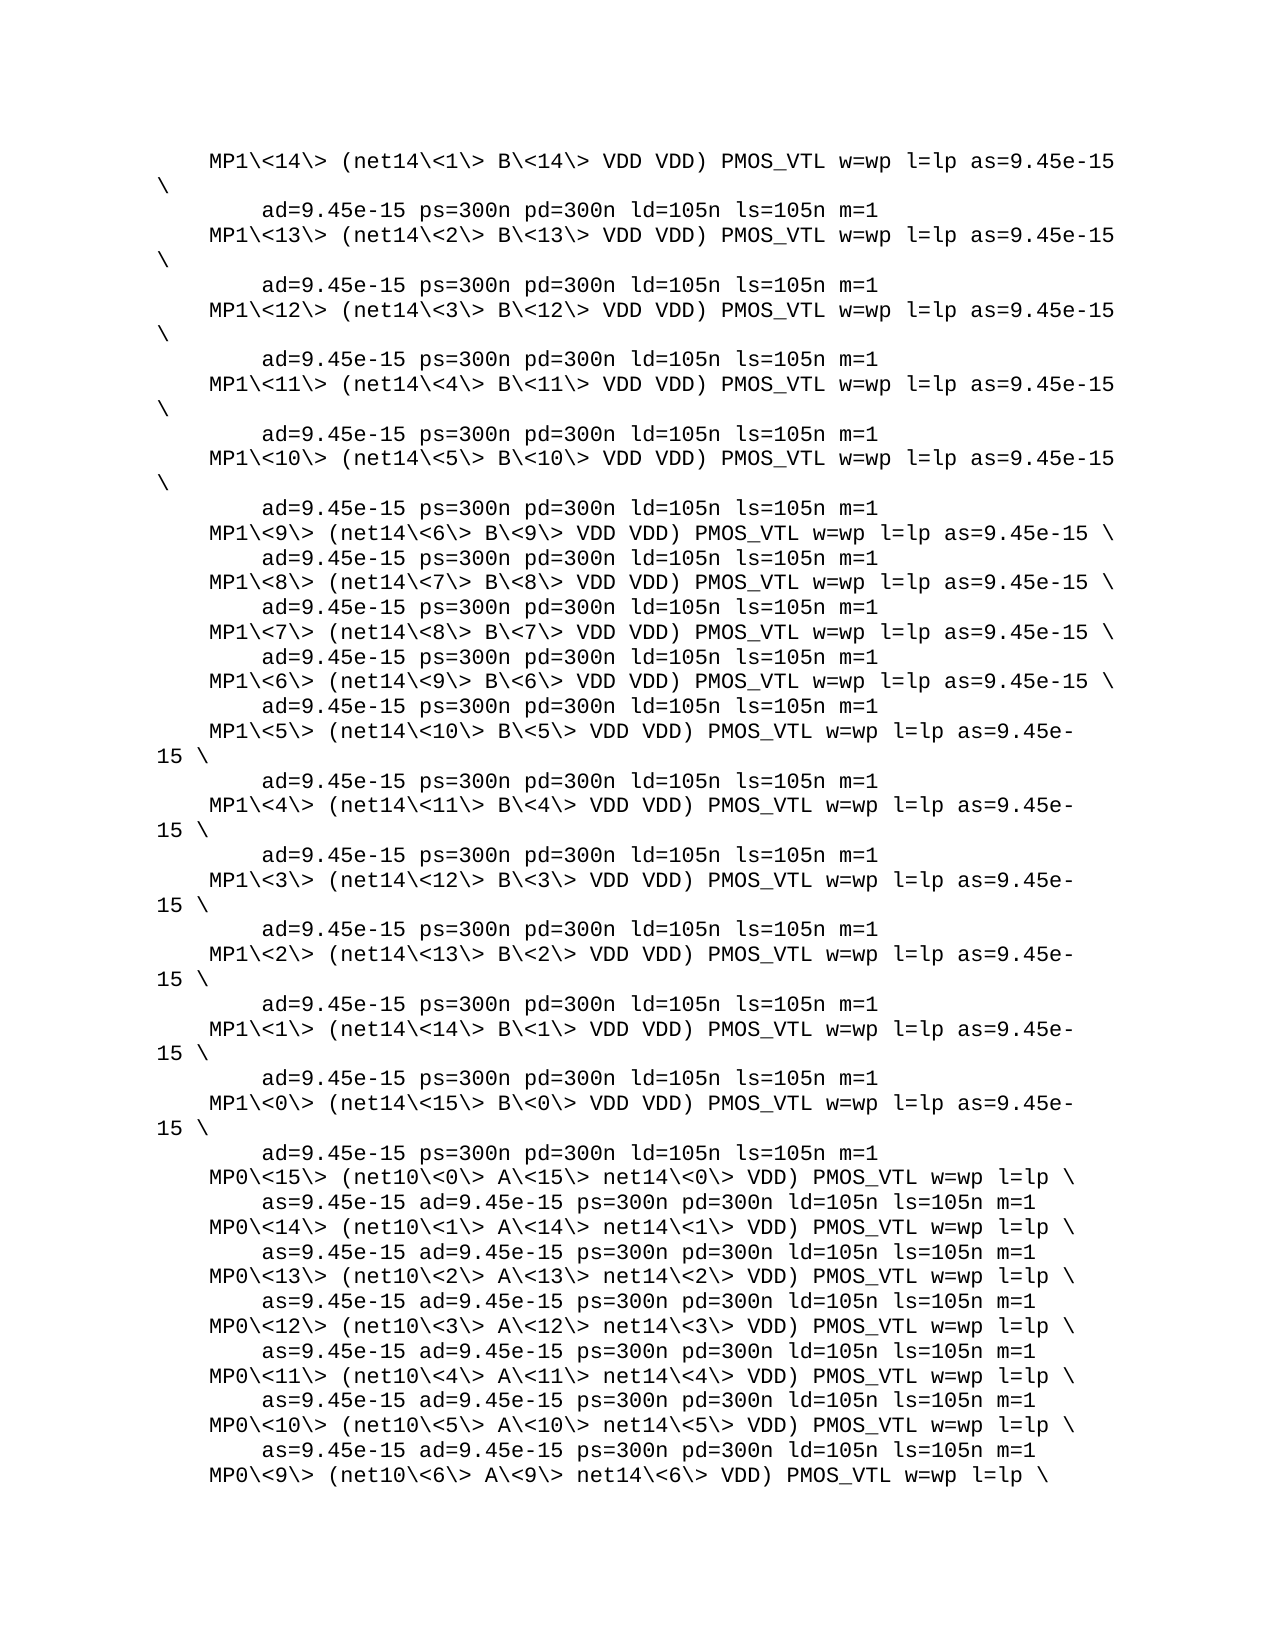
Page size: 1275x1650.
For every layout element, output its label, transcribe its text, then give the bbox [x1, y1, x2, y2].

text ad=9.45e-15 ps=300n pd=300n ld=105n ls=105n m=1 [156, 274, 1118, 299]
text ad=9.45e-15 ps=300n pd=300n ld=105n ls=105n m=1 [156, 547, 1118, 571]
text MP0\<15\> (net10\<0\> A\<15\> net14\<0\> VDD) PMOS_VTL w=wp l=lp \ [156, 1166, 1118, 1191]
text MP1\<4\> (net14\<11\> B\<4\> VDD VDD) PMOS_VTL w=wp l=lp as=9.45e-15 \ [156, 794, 1118, 844]
text MP0\<9\> (net10\<6\> A\<9\> net14\<6\> VDD) PMOS_VTL w=wp l=lp \ [156, 1464, 1118, 1489]
text as=9.45e-15 ad=9.45e-15 ps=300n pd=300n ld=105n ls=105n m=1 [156, 1389, 1118, 1414]
text as=9.45e-15 ad=9.45e-15 ps=300n pd=300n ld=105n ls=105n m=1 [156, 1241, 1118, 1266]
text MP1\<6\> (net14\<9\> B\<6\> VDD VDD) PMOS_VTL w=wp l=lp as=9.45e-15 \ [156, 671, 1118, 695]
text MP1\<7\> (net14\<8\> B\<7\> VDD VDD) PMOS_VTL w=wp l=lp as=9.45e-15 \ [156, 621, 1118, 646]
text ad=9.45e-15 ps=300n pd=300n ld=105n ls=105n m=1 [156, 423, 1118, 447]
text ad=9.45e-15 ps=300n pd=300n ld=105n ls=105n m=1 [156, 497, 1118, 522]
text MP0\<14\> (net10\<1\> A\<14\> net14\<1\> VDD) PMOS_VTL w=wp l=lp \ [156, 1216, 1118, 1241]
text MP1\<1\> (net14\<14\> B\<1\> VDD VDD) PMOS_VTL w=wp l=lp as=9.45e-15 \ [156, 1018, 1118, 1067]
text ad=9.45e-15 ps=300n pd=300n ld=105n ls=105n m=1 [156, 1067, 1118, 1092]
text MP1\<0\> (net14\<15\> B\<0\> VDD VDD) PMOS_VTL w=wp l=lp as=9.45e-15 \ [156, 1092, 1118, 1142]
text MP1\<12\> (net14\<3\> B\<12\> VDD VDD) PMOS_VTL w=wp l=lp as=9.45e-15 \ [156, 299, 1118, 348]
text ad=9.45e-15 ps=300n pd=300n ld=105n ls=105n m=1 [156, 646, 1118, 671]
text MP1\<11\> (net14\<4\> B\<11\> VDD VDD) PMOS_VTL w=wp l=lp as=9.45e-15 \ [156, 373, 1118, 423]
text MP1\<9\> (net14\<6\> B\<9\> VDD VDD) PMOS_VTL w=wp l=lp as=9.45e-15 \ [156, 522, 1118, 547]
text ad=9.45e-15 ps=300n pd=300n ld=105n ls=105n m=1 [156, 993, 1118, 1018]
text as=9.45e-15 ad=9.45e-15 ps=300n pd=300n ld=105n ls=105n m=1 [156, 1340, 1118, 1365]
text ad=9.45e-15 ps=300n pd=300n ld=105n ls=105n m=1 [156, 596, 1118, 621]
text ad=9.45e-15 ps=300n pd=300n ld=105n ls=105n m=1 [156, 844, 1118, 869]
text MP0\<11\> (net10\<4\> A\<11\> net14\<4\> VDD) PMOS_VTL w=wp l=lp \ [156, 1365, 1118, 1389]
text MP1\<10\> (net14\<5\> B\<10\> VDD VDD) PMOS_VTL w=wp l=lp as=9.45e-15 \ [156, 447, 1118, 497]
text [156, 199, 1118, 224]
text MP0\<10\> (net10\<5\> A\<10\> net14\<5\> VDD) PMOS_VTL w=wp l=lp \ [156, 1414, 1118, 1439]
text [156, 1439, 1118, 1464]
text MP1\<13\> (net14\<2\> B\<13\> VDD VDD) PMOS_VTL w=wp l=lp as=9.45e-15 \ [156, 224, 1118, 274]
text MP0\<13\> (net10\<2\> A\<13\> net14\<2\> VDD) PMOS_VTL w=wp l=lp \ [156, 1266, 1118, 1290]
text as=9.45e-15 ad=9.45e-15 ps=300n pd=300n ld=105n ls=105n m=1 [156, 1290, 1118, 1315]
text MP1\<8\> (net14\<7\> B\<8\> VDD VDD) PMOS_VTL w=wp l=lp as=9.45e-15 \ [156, 571, 1118, 596]
text ad=9.45e-15 ps=300n pd=300n ld=105n ls=105n m=1 [156, 770, 1118, 794]
text ad=9.45e-15 ps=300n pd=300n ld=105n ls=105n m=1 [156, 918, 1118, 943]
text as=9.45e-15 ad=9.45e-15 ps=300n pd=300n ld=105n ls=105n m=1 [156, 1191, 1118, 1216]
text MP1\<3\> (net14\<12\> B\<3\> VDD VDD) PMOS_VTL w=wp l=lp as=9.45e-15 \ [156, 869, 1118, 918]
text MP1\<2\> (net14\<13\> B\<2\> VDD VDD) PMOS_VTL w=wp l=lp as=9.45e-15 \ [156, 943, 1118, 993]
text ad=9.45e-15 ps=300n pd=300n ld=105n ls=105n m=1 [156, 348, 1118, 373]
text ad=9.45e-15 ps=300n pd=300n ld=105n ls=105n m=1 [156, 695, 1118, 720]
text MP1\<5\> (net14\<10\> B\<5\> VDD VDD) PMOS_VTL w=wp l=lp as=9.45e-15 \ [156, 720, 1118, 770]
text ad=9.45e-15 ps=300n pd=300n ld=105n ls=105n m=1 [156, 1142, 1118, 1166]
text MP1\<14\> (net14\<1\> B\<14\> VDD VDD) PMOS_VTL w=wp l=lp as=9.45e-15 \ [156, 150, 1118, 199]
text MP0\<12\> (net10\<3\> A\<12\> net14\<3\> VDD) PMOS_VTL w=wp l=lp \ [156, 1315, 1118, 1340]
